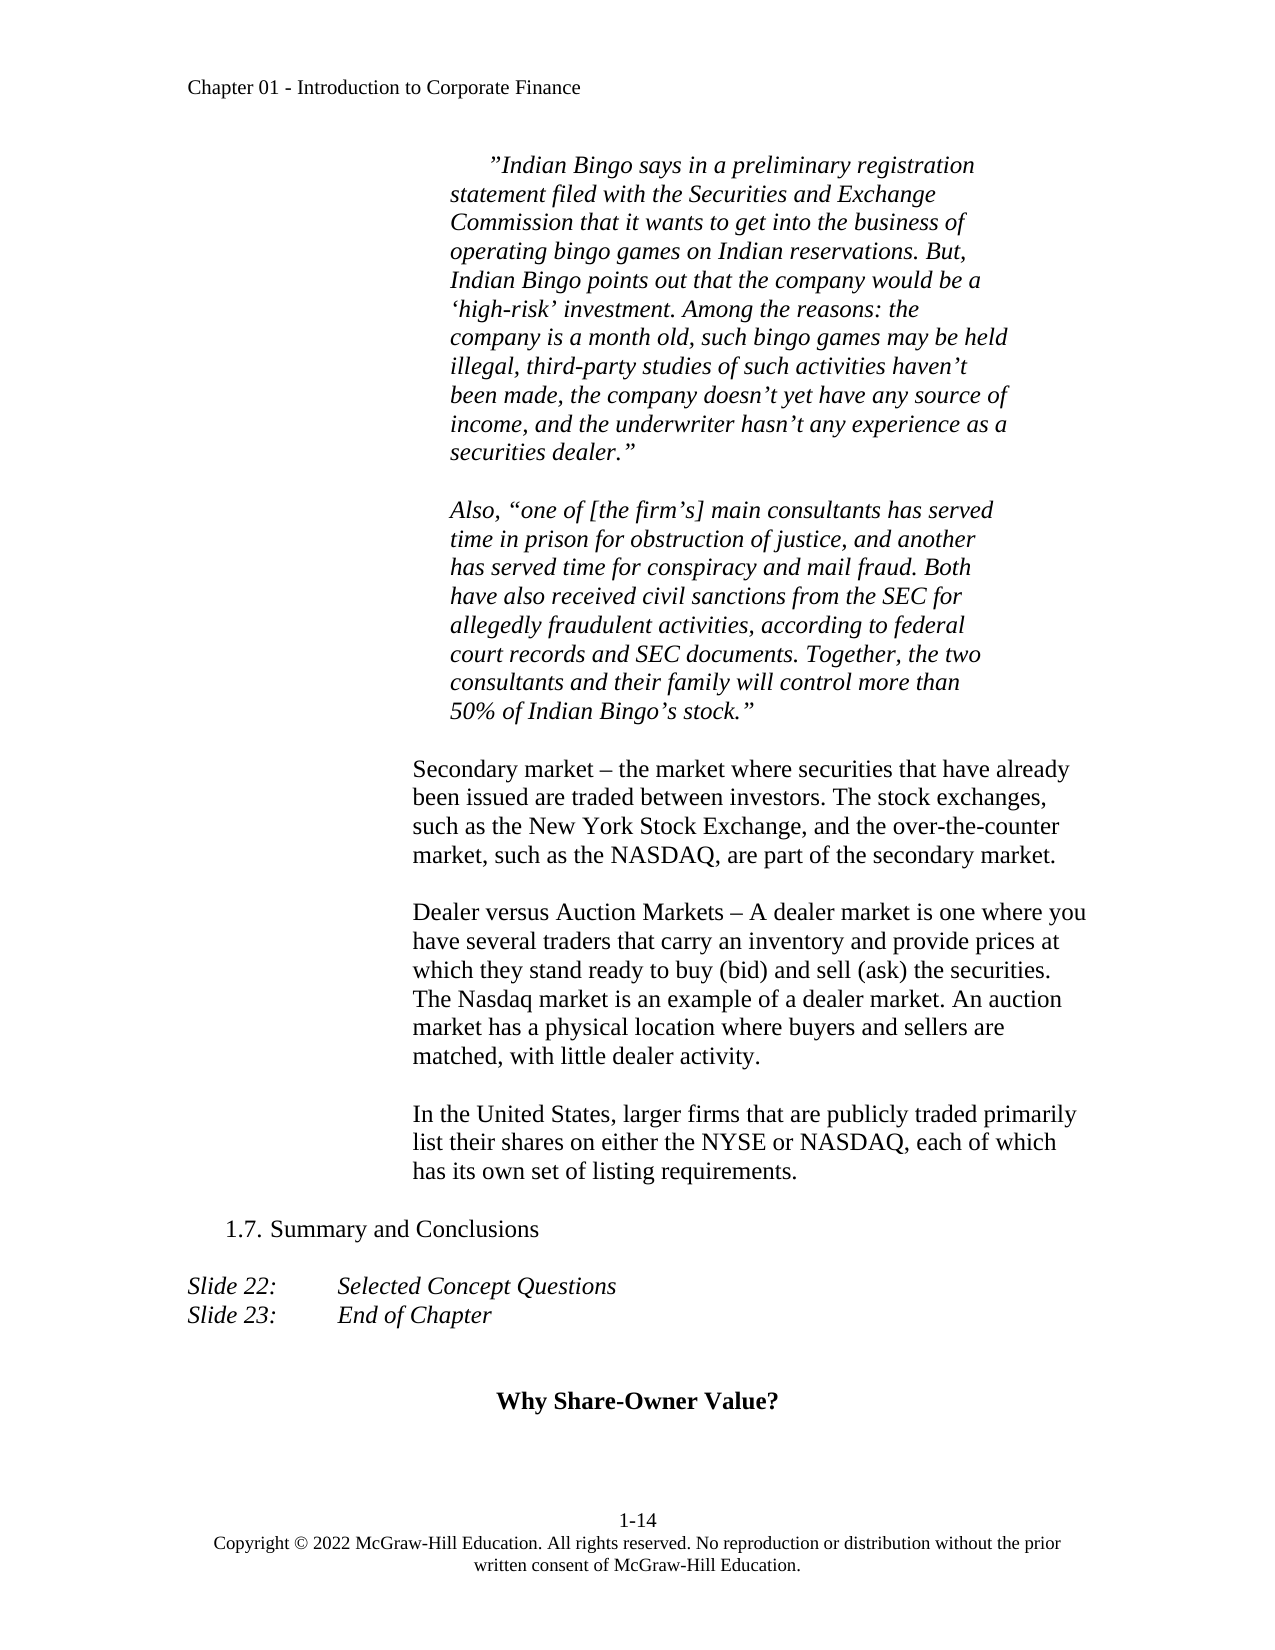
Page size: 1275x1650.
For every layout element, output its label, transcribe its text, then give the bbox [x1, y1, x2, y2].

list Secondary market – the market where securities that have already been issued are traded between investors. The stock exchanges, such as the New York Stock Exchange, and the over-the-counter market, such as the NASDAQ, are part of the secondary market. [300, 754, 1087, 897]
list ”Indian Bingo says in a preliminary registration statement filed with the Securities and Exchange Commission that it wants to get into the business of operating bingo games on Indian reservations. But, Indian Bingo points out that the company would be a ‘high-risk’ investment. Among the reasons: the company is a month old, such bingo games may be held illegal, third-party studies of such activities haven’t been made, the company doesn’t yet have any source of income, and the underwriter hasn’t any experience as a securities dealer.” Also, “one of [the firm’s] main consultants has served time in prison for obstruction of justice, and another has served time for conspiracy and mail fraud. Both have also received civil sanctions from the SEC for allegedly fraudulent activities, according to federal court records and SEC documents. Together, the two consultants and their family will control more than 50% of Indian Bingo’s stock.” [450, 150, 1012, 725]
text Slide 22: Selected Concept Questions [187, 1271, 1087, 1300]
list Dealer versus Auction Markets – A dealer market is one where you have several traders that carry an inventory and provide prices at which they stand ready to buy (bid) and sell (ask) the securities. The Nasdaq market is an example of a dealer market. An auction market has a physical location where buyers and sellers are matched, with little dealer activity. [300, 897, 1087, 1070]
subtitle Why Share-Owner Value? [187, 1386, 1087, 1415]
text Slide 23: End of Chapter [187, 1300, 1087, 1329]
text In the United States, larger firms that are publicly traded primarily list their shares on either the NYSE or NASDAQ, each of which has its own set of listing requirements. [412, 1099, 1087, 1214]
list Summary and Conclusions [225, 1214, 1087, 1242]
